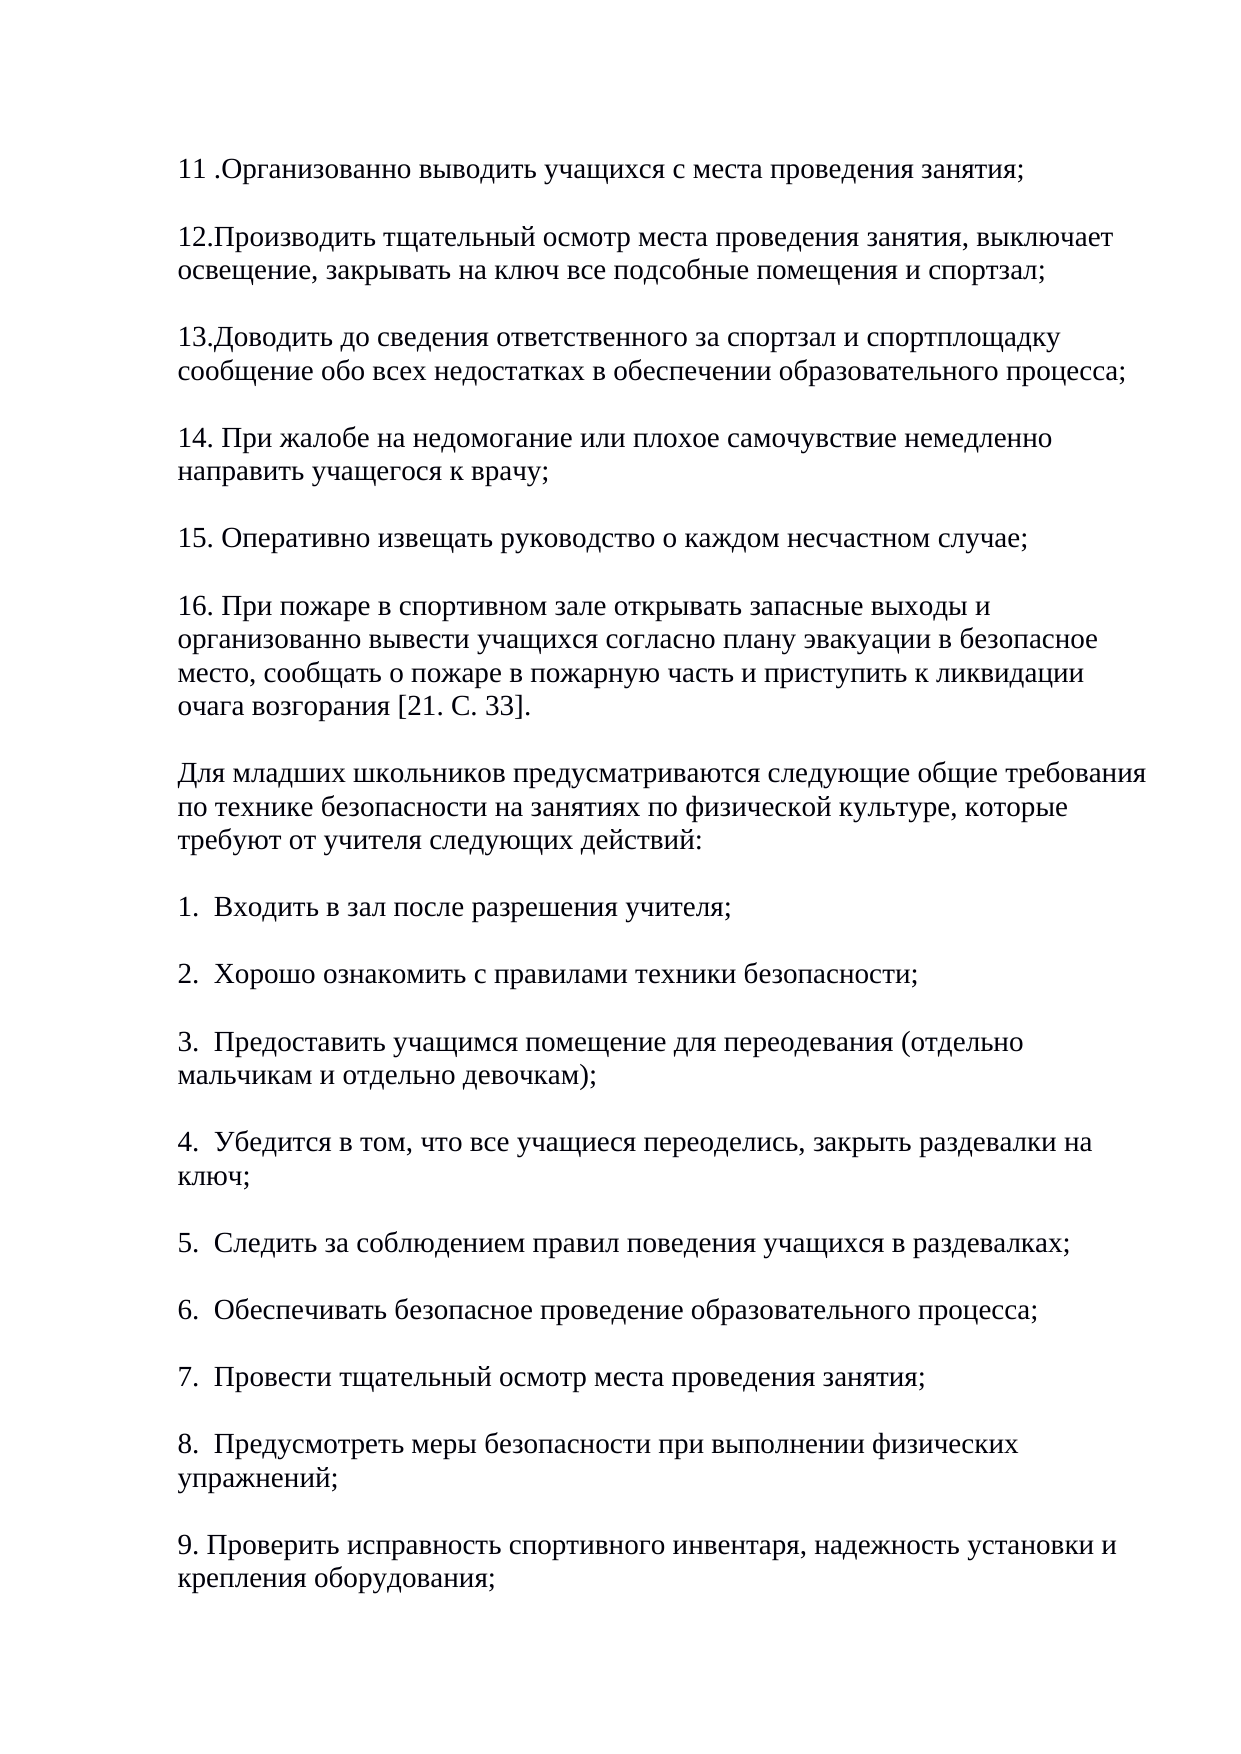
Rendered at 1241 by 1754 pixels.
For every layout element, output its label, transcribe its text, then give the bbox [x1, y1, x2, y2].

text 8. Предусмотреть меры безопасности при выполнении физических упражнений; [177, 1426, 1152, 1493]
text 11 .Организованно выводить учащихся с места проведения занятия; [177, 152, 1152, 185]
text 14. При жалобе на недомогание или плохое самочувствие немедленно направить учащегося к врачу; [177, 420, 1152, 487]
text 2. Хорошо ознакомить с правилами техники безопасности; [177, 957, 1152, 990]
text 15. Оперативно извещать руководство о каждом несчастном случае; [177, 521, 1152, 554]
text 13.Доводить до сведения ответственного за спортзал и спортплощадку сообщение обо всех недостатках в обеспечении образовательного процесса; [177, 319, 1152, 386]
text 5. Следить за соблюдением правил поведения учащихся в раздевалках; [177, 1225, 1152, 1258]
text 9. Проверить исправность спортивного инвентаря, надежность установки и крепления оборудования; [177, 1527, 1152, 1594]
text 1. Входить в зал после разрешения учителя; [177, 889, 1152, 923]
text 12.Производить тщательный осмотр места проведения занятия, выключает освещение, закрывать на ключ все подсобные помещения и спортзал; [177, 219, 1152, 286]
text 16. При пожаре в спортивном зале открывать запасные выходы и организованно вывести учащихся согласно плану эвакуации в безопасное место, сообщать о пожаре в пожарную часть и приступить к ликвидации очага возгорания [21. C. 33]. [177, 588, 1152, 722]
text 6. Обеспечивать безопасное проведение образовательного процесса; [177, 1292, 1152, 1326]
text 3. Предоставить учащимся помещение для переодевания (отдельно мальчикам и отдельно девочкам); [177, 1024, 1152, 1091]
text 4. Убедится в том, что все учащиеся переоделись, закрыть раздевалки на ключ; [177, 1124, 1152, 1191]
text Для младших школьников предусматриваются следующие общие требования по технике безопасности на занятиях по физической культуре, которые требуют от учителя следующих действий: [177, 755, 1152, 856]
text 7. Провести тщательный осмотр места проведения занятия; [177, 1359, 1152, 1393]
